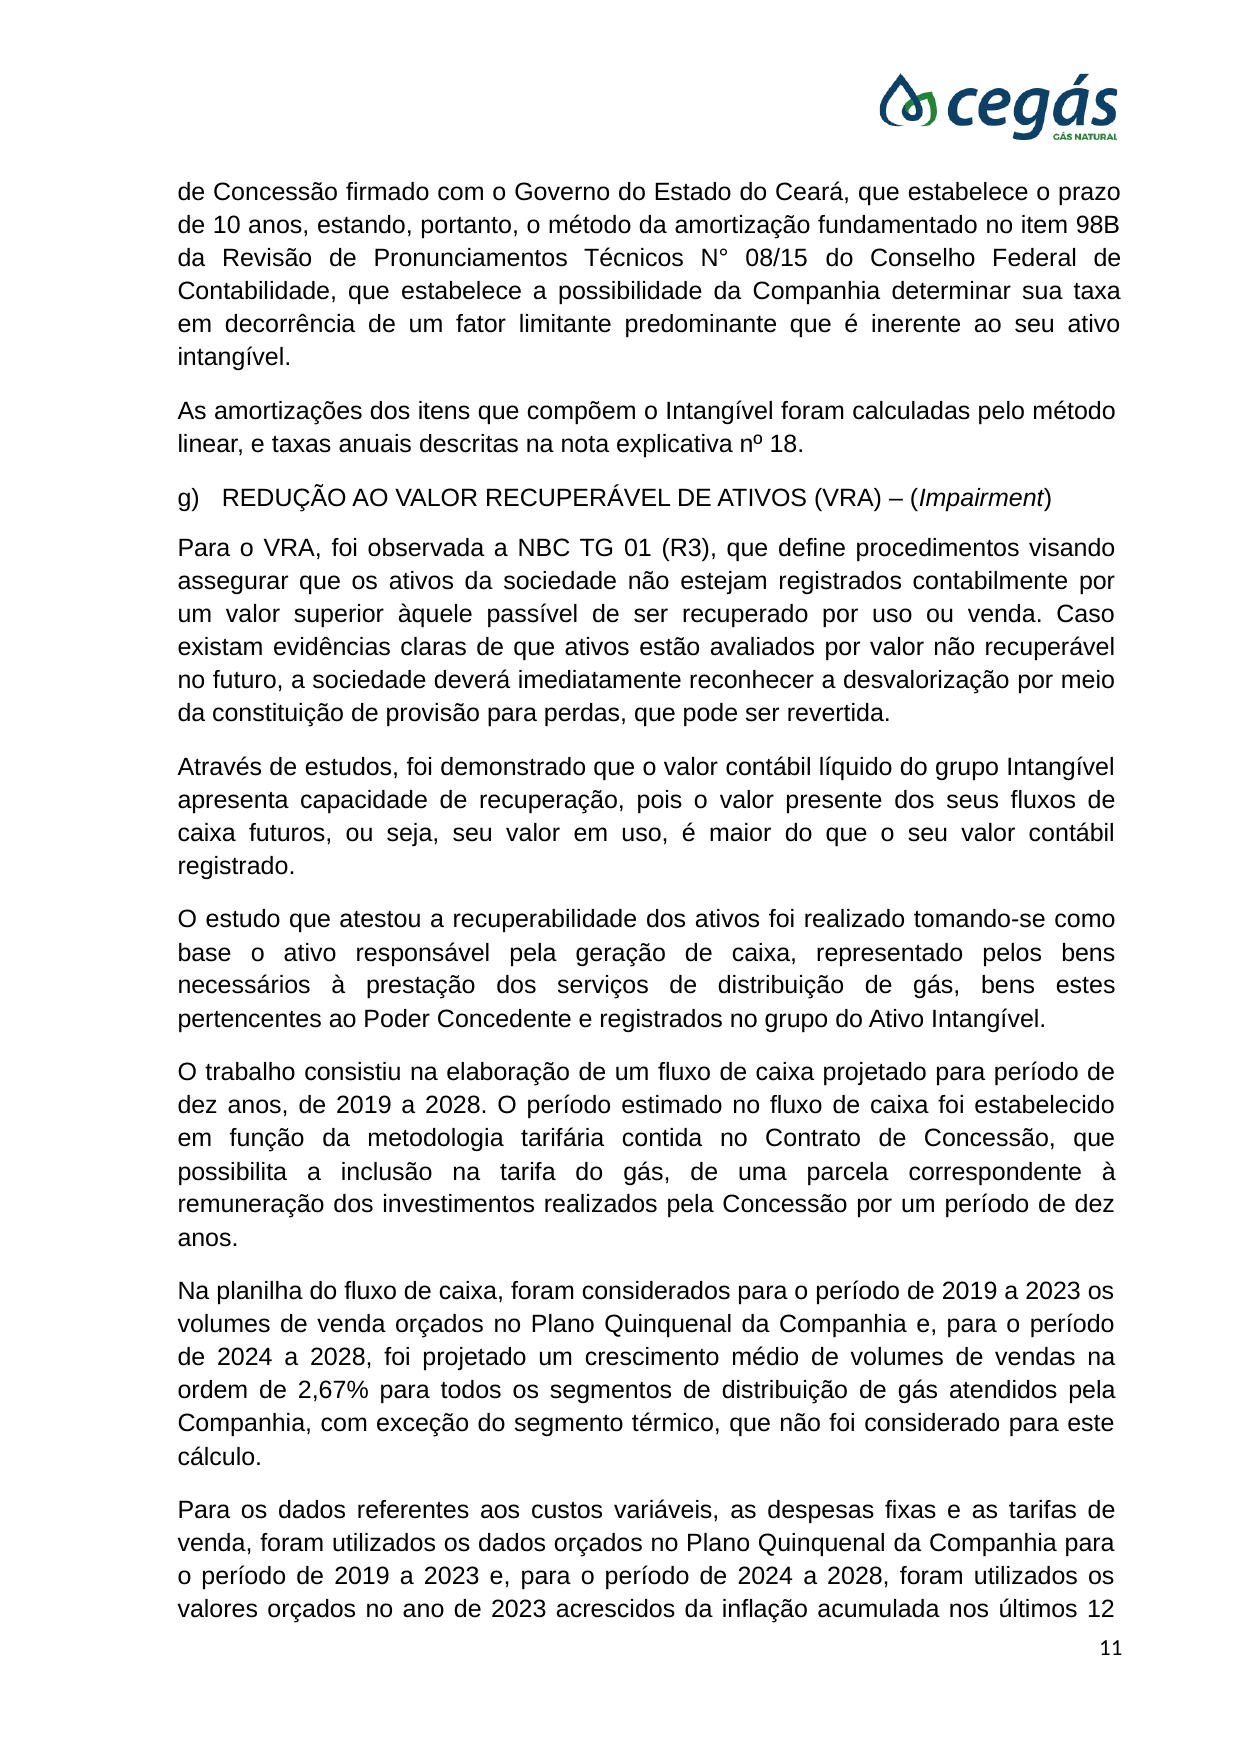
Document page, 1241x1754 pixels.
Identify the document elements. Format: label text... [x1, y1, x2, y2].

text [177, 177, 1122, 371]
text Na planilha do fluxo de caixa, foram considerados para o período de 2019 a 2023 os volumes de venda orçados no Plano Quinquenal da Companhia e, para o período de 2024 a 2028, foi projetado um crescimento médio de volumes de vendas na ordem de 2,67% para todos os segmentos de distribuição de gás atendidos pela Companhia, com exceção do segmento térmico, que não foi considerado para este cálculo. [177, 1276, 1117, 1470]
text As amortizações dos itens que compõem o Intangível foram calculadas pelo método linear, e taxas anuais descritas na nota explicativa nº 18. [177, 396, 1117, 458]
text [177, 1495, 1117, 1623]
list REDUÇÃO AO VALOR RECUPERÁVEL DE ATIVOS (VRA) – (Impairment) [177, 483, 1117, 512]
text O estudo que atestou a recuperabilidade dos ativos foi realizado tomando-se como base o ativo responsável pela geração de caixa, representado pelos bens necessários à prestação dos serviços de distribuição de gás, bens estes pertencentes ao Poder Concedente e registrados no grupo do Ativo Intangível. [177, 904, 1117, 1032]
text Através de estudos, foi demonstrado que o valor contábil líquido do grupo Intangível apresenta capacidade de recuperação, pois o valor presente dos seus fluxos de caixa futuros, ou seja, seu valor em uso, é maior do que o seu valor contábil registrado. [177, 752, 1117, 879]
text O trabalho consistiu na elaboração de um fluxo de caixa projetado para período de dez anos, de 2019 a 2028. O período estimado no fluxo de caixa foi estabelecido em função da metodologia tarifária contida no Contrato de Concessão, que possibilita a inclusão na tarifa do gás, de uma parcela correspondente à remuneração dos investimentos realizados pela Concessão por um período de dez anos. [177, 1057, 1117, 1251]
text Para o VRA, foi observada a NBC TG 01 (R3), que define procedimentos visando assegurar que os ativos da sociedade não estejam registrados contabilmente por um valor superior àquele passível de ser recuperado por uso ou venda. Caso existam evidências claras de que ativos estão avaliados por valor não recuperável no futuro, a sociedade deverá imediatamente reconhecer a desvalorização por meio da constituição de provisão para perdas, que pode ser revertida. [177, 533, 1117, 726]
picture [879, 73, 1118, 140]
